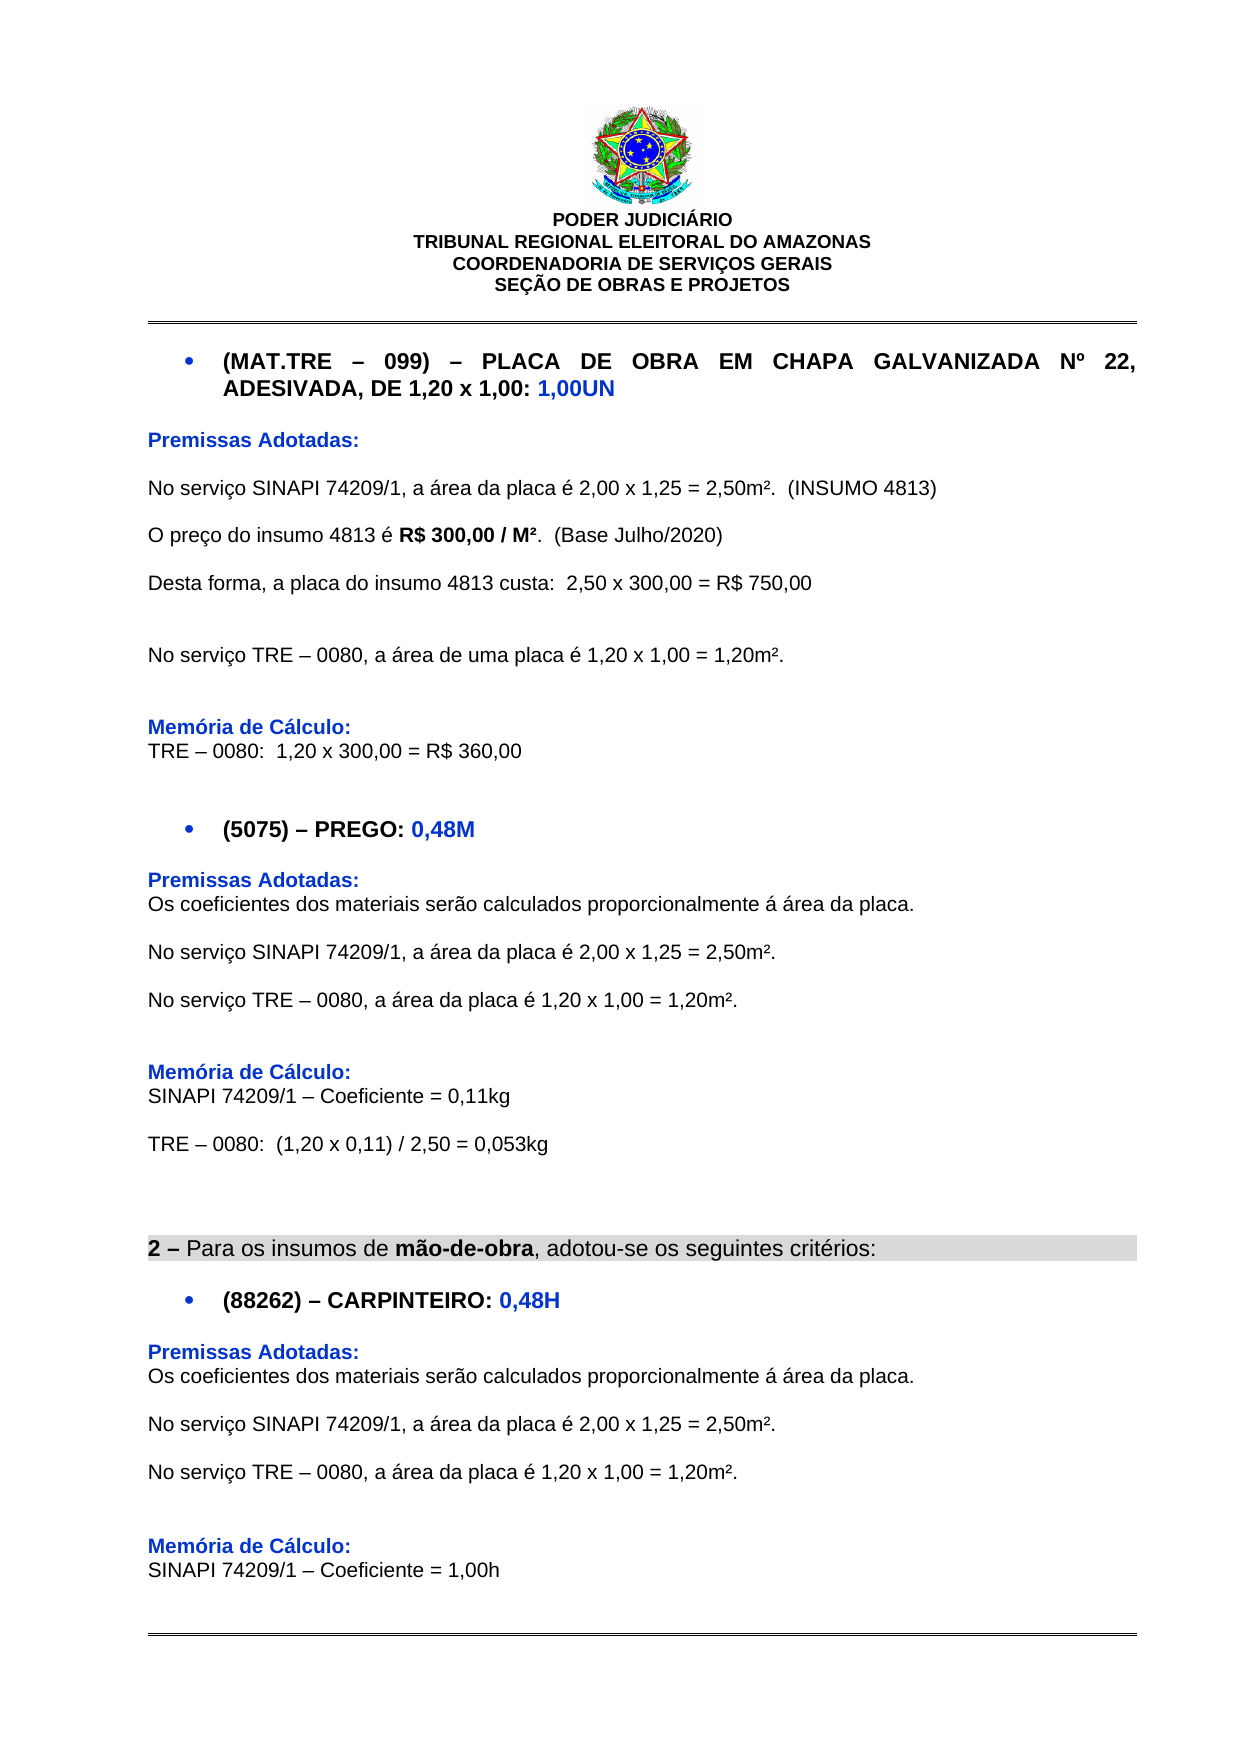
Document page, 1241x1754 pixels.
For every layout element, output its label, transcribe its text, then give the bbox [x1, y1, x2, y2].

text TRE – 0080: 1,20 x 300,00 = R$ 360,00 [148, 739, 1137, 763]
text Desta forma, a placa do insumo 4813 custa: 2,50 x 300,00 = R$ 750,00 [148, 571, 1137, 595]
text O preço do insumo 4813 é R$ 300,00 / M². (Base Julho/2020) [148, 523, 1137, 547]
text No serviço TRE – 0080, a área da placa é 1,20 x 1,00 = 1,20m². [148, 1460, 1137, 1484]
text SINAPI 74209/1 – Coeficiente = 1,00h [148, 1558, 1137, 1582]
text No serviço SINAPI 74209/1, a área da placa é 2,00 x 1,25 = 2,50m². [148, 1412, 1137, 1436]
text Os coeficientes dos materiais serão calculados proporcionalmente á área da placa. [148, 1364, 1137, 1388]
text Memória de Cálculo: [148, 1534, 1137, 1558]
text SINAPI 74209/1 – Coeficiente = 0,11kg [148, 1084, 1137, 1108]
text No serviço TRE – 0080, a área da placa é 1,20 x 1,00 = 1,20m². [148, 988, 1137, 1012]
text 2 – Para os insumos de mão-de-obra, adotou-se os seguintes critérios: [148, 1235, 1137, 1261]
text Premissas Adotadas: [148, 868, 1137, 892]
text Os coeficientes dos materiais serão calculados proporcionalmente á área da placa. [148, 892, 1137, 916]
text No serviço TRE – 0080, a área de uma placa é 1,20 x 1,00 = 1,20m². [148, 643, 1137, 667]
text Premissas Adotadas: [148, 1340, 1137, 1364]
text TRE – 0080: (1,20 x 0,11) / 2,50 = 0,053kg [148, 1132, 1137, 1156]
text Memória de Cálculo: [148, 1060, 1137, 1084]
text No serviço SINAPI 74209/1, a área da placa é 2,00 x 1,25 = 2,50m². [148, 940, 1137, 964]
text Memória de Cálculo: [148, 715, 1137, 739]
list (MAT.TRE – 099) – PLACA DE OBRA EM CHAPA GALVANIZADA Nº 22, ADESIVADA, DE 1,20 x 1,00: 1,00UN [185, 348, 1137, 401]
text No serviço SINAPI 74209/1, a área da placa é 2,00 x 1,25 = 2,50m². (INSUMO 4813) [148, 475, 1137, 499]
list (5075) – PREGO: 0,48M [185, 816, 1137, 842]
list (88262) – CARPINTEIRO: 0,48H [185, 1287, 1137, 1314]
text Premissas Adotadas: [148, 427, 1137, 451]
